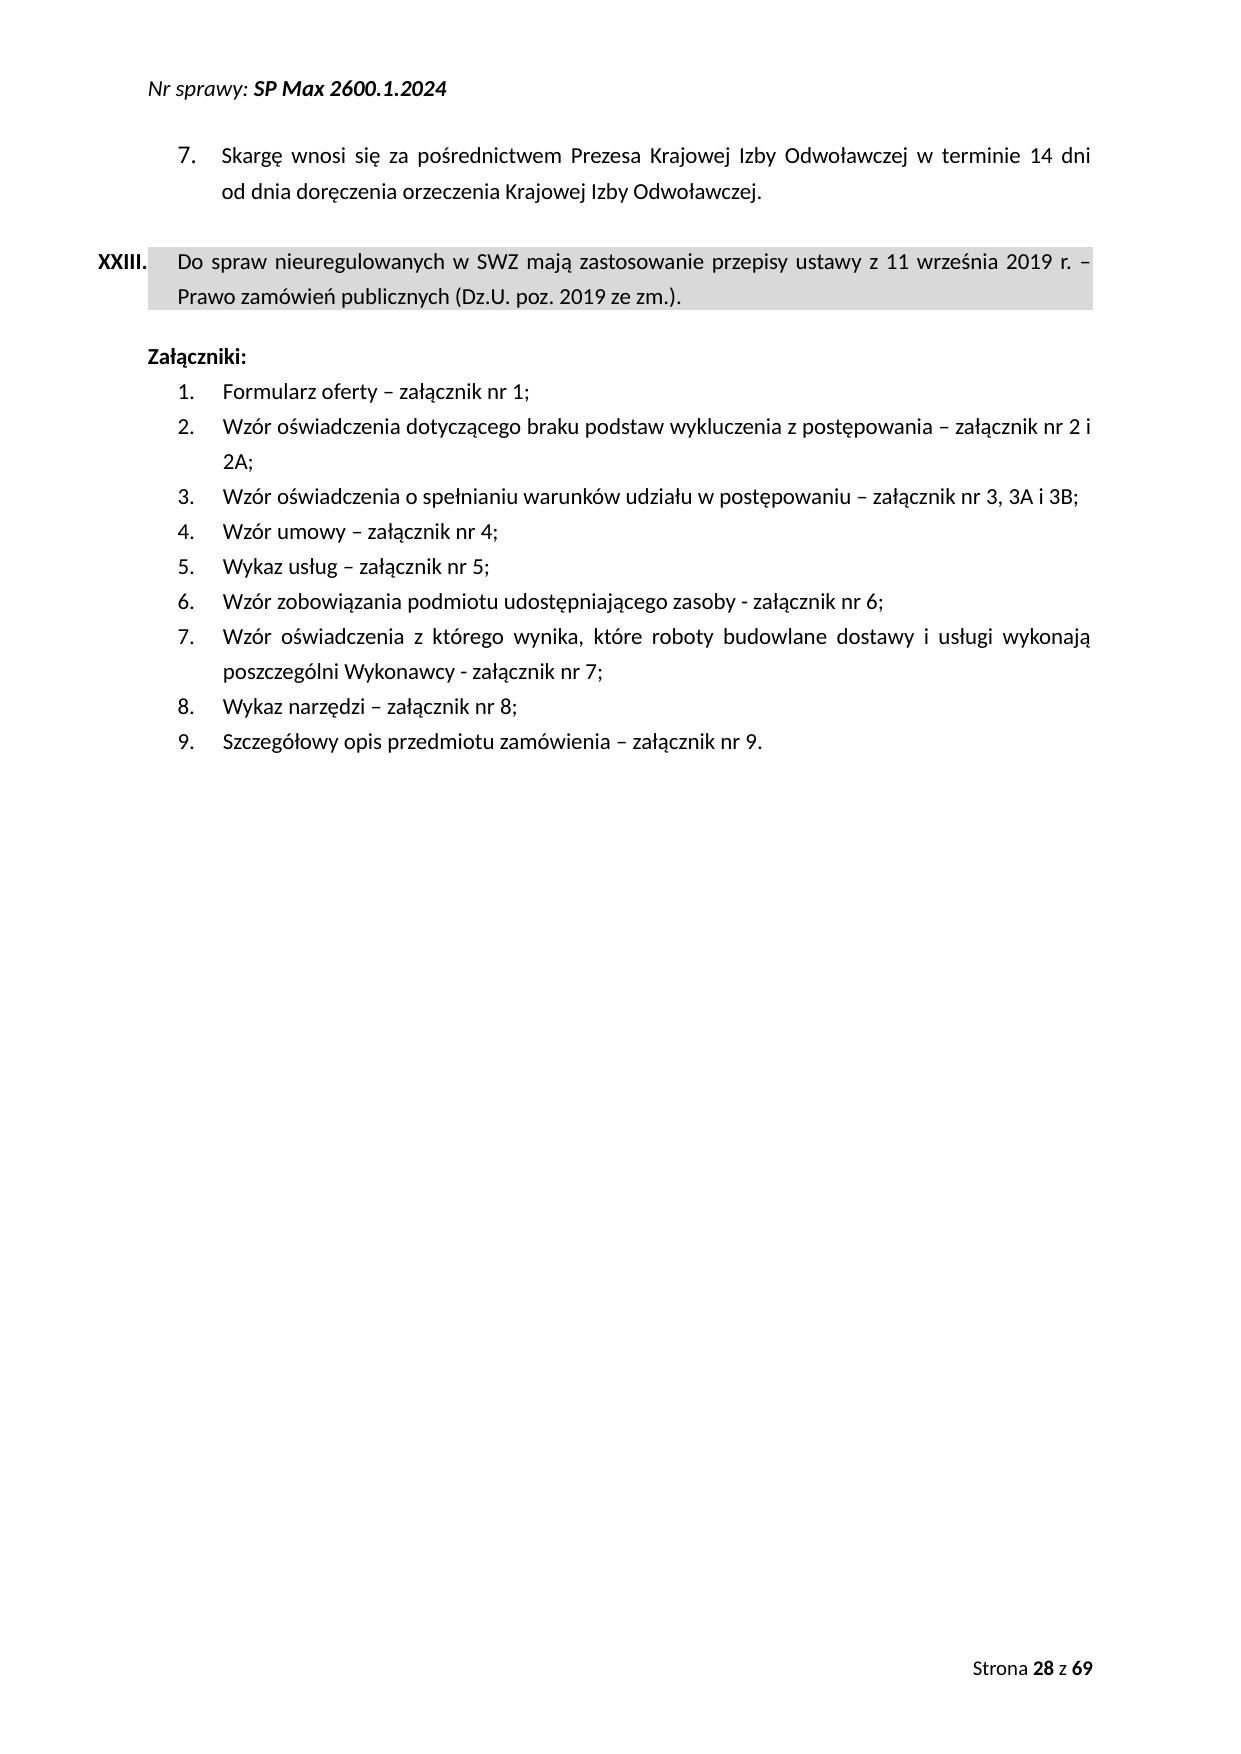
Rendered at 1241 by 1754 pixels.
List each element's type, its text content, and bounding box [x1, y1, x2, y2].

list Wzór zobowiązania podmiotu udostępniającego zasoby - załącznik nr 6; [177, 587, 1093, 615]
list Wzór oświadczenia z którego wynika, które roboty budowlane dostawy i usługi wykonają poszczególni Wykonawcy - załącznik nr 7; [177, 622, 1093, 685]
list Wzór oświadczenia o spełnianiu warunków udziału w postępowaniu – załącznik nr 3, 3A i 3B; [177, 482, 1093, 510]
list Do spraw nieuregulowanych w SWZ mają zastosowanie przepisy ustawy z 11 września 2019 r. – Prawo zamówień publicznych (Dz.U. poz. 2019 ze zm.). [148, 247, 1093, 310]
list Wykaz usług – załącznik nr 5; [177, 552, 1093, 580]
list Szczegółowy opis przedmiotu zamówienia – załącznik nr 9. [177, 727, 1093, 755]
list Skargę wnosi się za pośrednictwem Prezesa Krajowej Izby Odwoławczej w terminie 14 dni od dnia doręczenia orzeczenia Krajowej Izby Odwoławczej. [177, 139, 1093, 205]
text Załączniki: [148, 342, 1093, 370]
list Wzór umowy – załącznik nr 4; [177, 517, 1093, 545]
list Wzór oświadczenia dotyczącego braku podstaw wykluczenia z postępowania – załącznik nr 2 i 2A; [177, 412, 1093, 475]
list Wykaz narzędzi – załącznik nr 8; [177, 692, 1093, 720]
list Formularz oferty – załącznik nr 1; [177, 377, 1093, 405]
